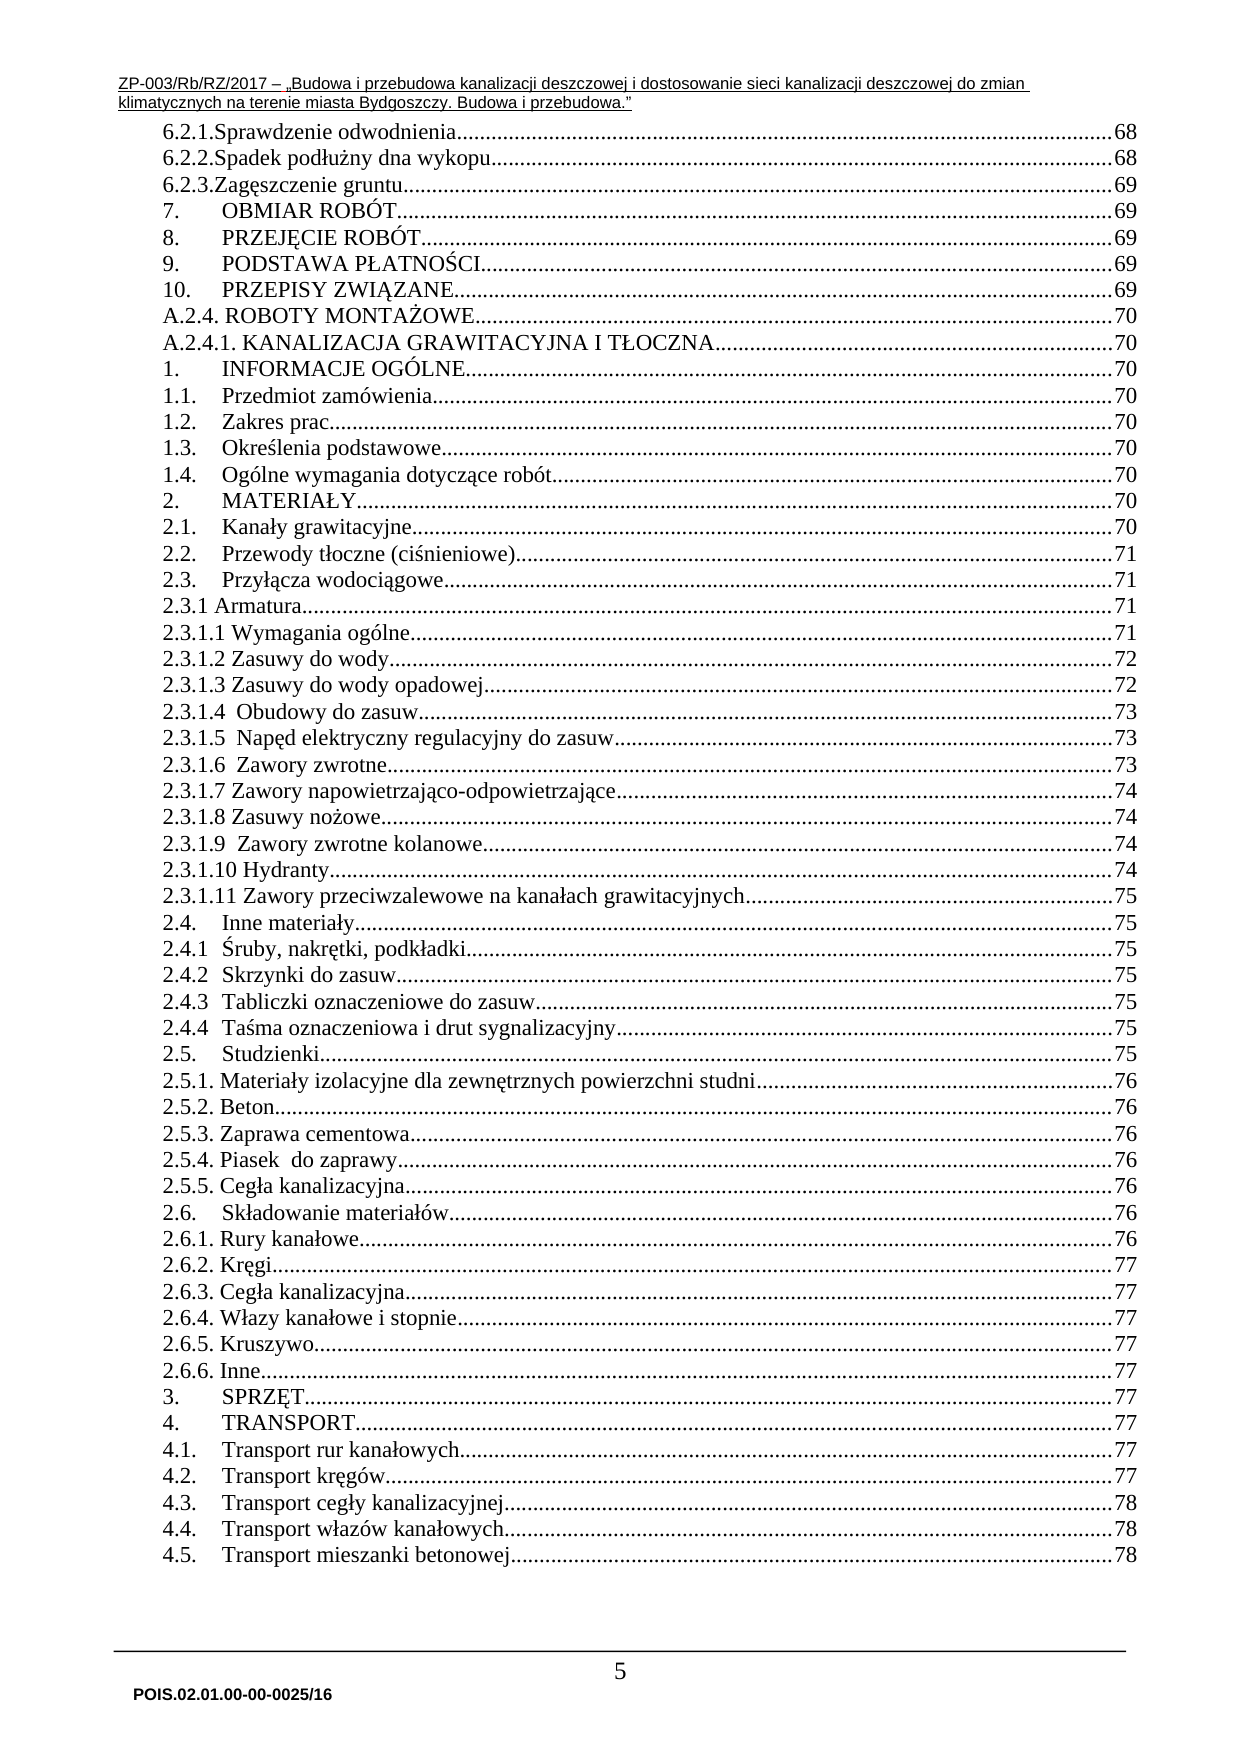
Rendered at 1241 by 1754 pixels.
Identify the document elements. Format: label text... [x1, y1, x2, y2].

text 2.3.1.7 Zawory napowietrzająco-odpowietrzające 74 [162, 777, 1122, 803]
text 7. OBMIAR ROBÓT 69 [162, 197, 1122, 223]
text 2.6.1. Rury kanałowe 76 [162, 1225, 1122, 1251]
text A.2.4.1. KANALIZACJA GRAWITACYJNA I TŁOCZNA 70 [162, 329, 1122, 355]
text 9. PODSTAWA PŁATNOŚCI 69 [162, 250, 1122, 276]
text 2.3.1.10 Hydranty 74 [162, 856, 1122, 882]
text 4.5. Transport mieszanki betonowej 78 [162, 1541, 1122, 1568]
text 6.2.2.Spadek podłużny dna wykopu 68 [162, 144, 1122, 171]
text 2.3.1.1 Wymagania ogólne 71 [162, 619, 1122, 645]
text 2.6.5. Kruszywo 77 [162, 1330, 1122, 1357]
text 2.3.1.3 Zasuwy do wody opadowej 72 [162, 672, 1122, 698]
text 2.4.2 Skrzynki do zasuw 75 [162, 961, 1122, 988]
text 2.5.4. Piasek do zaprawy 76 [162, 1146, 1122, 1172]
text 2.5.3. Zaprawa cementowa 76 [162, 1119, 1122, 1146]
text 1. INFORMACJE OGÓLNE 70 [162, 355, 1122, 382]
text 2.5.1. Materiały izolacyjne dla zewnętrznych powierzchni studni 76 [162, 1067, 1122, 1093]
text 2.1. Kanały grawitacyjne 70 [162, 513, 1122, 540]
text 2.4.3 Tabliczki oznaczeniowe do zasuw 75 [162, 988, 1122, 1014]
text 2.4.1 Śruby, nakrętki, podkładki 75 [162, 935, 1122, 961]
text 2.6.4. Włazy kanałowe i stopnie 77 [162, 1304, 1122, 1330]
text 2. MATERIAŁY 70 [162, 487, 1122, 513]
text 8. PRZEJĘCIE ROBÓT 69 [162, 223, 1122, 250]
text 6.2.3.Zagęszczenie gruntu 69 [162, 171, 1122, 197]
text 1.2. Zakres prac 70 [162, 408, 1122, 434]
text 2.3. Przyłącza wodociągowe 71 [162, 566, 1122, 592]
text 2.5. Studzienki 75 [162, 1041, 1122, 1067]
text 1.4. Ogólne wymagania dotyczące robót 70 [162, 461, 1122, 487]
text 4.1. Transport rur kanałowych 77 [162, 1436, 1122, 1462]
text 2.6.6. Inne 77 [162, 1357, 1122, 1383]
text 4. TRANSPORT 77 [162, 1409, 1122, 1436]
text 2.3.1.9 Zawory zwrotne kolanowe 74 [162, 830, 1122, 856]
text 4.4. Transport włazów kanałowych 78 [162, 1515, 1122, 1541]
text 2.5.5. Cegła kanalizacyjna 76 [162, 1172, 1122, 1199]
text 1.3. Określenia podstawowe 70 [162, 434, 1122, 461]
text 4.2. Transport kręgów 77 [162, 1462, 1122, 1488]
text 2.3.1.8 Zasuwy nożowe 74 [162, 803, 1122, 830]
text 2.3.1.2 Zasuwy do wody 72 [162, 645, 1122, 672]
text 2.3.1 Armatura 71 [162, 592, 1122, 619]
text 3. SPRZĘT 77 [162, 1383, 1122, 1409]
text 4.3. Transport cegły kanalizacyjnej 78 [162, 1488, 1122, 1515]
text 2.3.1.6 Zawory zwrotne 73 [162, 751, 1122, 777]
text 2.4. Inne materiały 75 [162, 909, 1122, 935]
text 2.3.1.5 Napęd elektryczny regulacyjny do zasuw 73 [162, 724, 1122, 751]
text 10. PRZEPISY ZWIĄZANE 69 [162, 276, 1122, 303]
text 2.3.1.4 Obudowy do zasuw 73 [162, 698, 1122, 724]
text 2.6. Składowanie materiałów 76 [162, 1199, 1122, 1225]
text 2.4.4 Taśma oznaczeniowa i drut sygnalizacyjny 75 [162, 1014, 1122, 1041]
text 2.5.2. Beton 76 [162, 1093, 1122, 1119]
text 2.3.1.11 Zawory przeciwzalewowe na kanałach grawitacyjnych 75 [162, 882, 1122, 909]
text 2.6.3. Cegła kanalizacyjna 77 [162, 1278, 1122, 1304]
text 1.1. Przedmiot zamówienia 70 [162, 382, 1122, 408]
text 2.6.2. Kręgi 77 [162, 1251, 1122, 1278]
text 2.2. Przewody tłoczne (ciśnieniowe) 71 [162, 540, 1122, 566]
text 6.2.1.Sprawdzenie odwodnienia 68 [162, 118, 1122, 144]
text A.2.4. ROBOTY MONTAŻOWE 70 [162, 303, 1122, 329]
